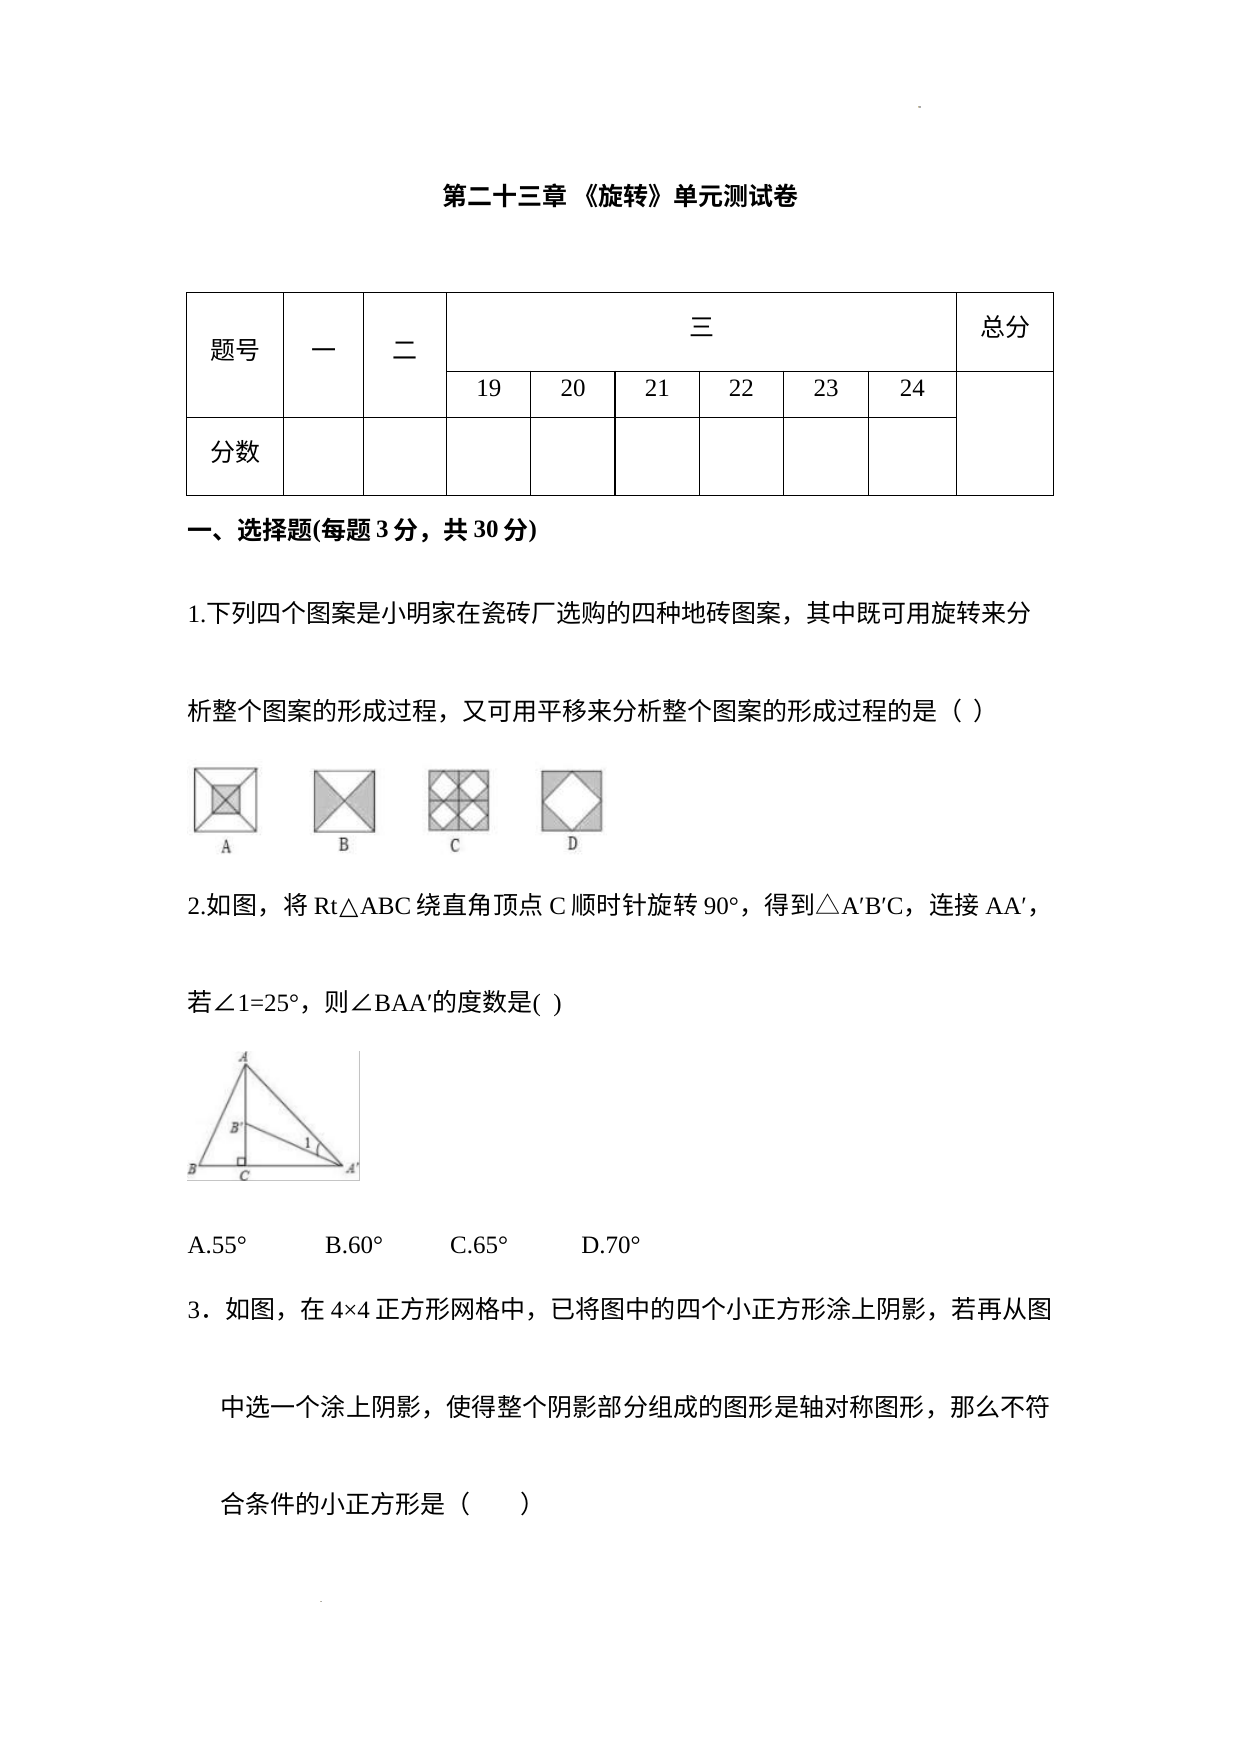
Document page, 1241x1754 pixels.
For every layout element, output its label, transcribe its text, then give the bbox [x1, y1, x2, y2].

table_header 二 [364, 293, 446, 417]
table_cell [784, 418, 868, 495]
table_cell [364, 418, 446, 495]
text 第二十三章 《旋转》单元测试卷 [187, 162, 1053, 227]
table_cell 23 [784, 372, 868, 417]
text 1.下列四个图案是小明家在瓷砖厂选购的四种地砖图案，其中既可用旋转来分析整个图案的形成过程，又可用平移来分析整个图案的形成过程的是（ ） [187, 579, 1053, 742]
text 2.如图，将Rt△ABC绕直角顶点C顺时针旋转90°，得到△A′B′C，连接AA′，若∠1=25°，则∠BAA′的度数是( ) [187, 871, 1053, 1033]
table_header 一 [284, 293, 363, 417]
table_cell 19 [447, 372, 530, 417]
table_header 题号 [187, 293, 283, 417]
text A.55° B.60° C.65° D.70° [187, 1228, 1053, 1261]
table_cell [957, 372, 1053, 495]
table_header 总分 [957, 293, 1053, 371]
table_cell 20 [531, 372, 614, 417]
picture [187, 1051, 361, 1182]
table_cell [700, 418, 783, 495]
table_cell 22 [700, 372, 783, 417]
table_cell 21 [616, 372, 699, 417]
text 一、选择题(每题3分，共30分) [187, 496, 1053, 561]
table_cell [616, 418, 699, 495]
table_cell [531, 418, 614, 495]
table_cell [869, 418, 956, 495]
picture [187, 759, 607, 858]
table_cell [284, 418, 363, 495]
text 3．如图，在4×4正方形网格中，已将图中的四个小正方形涂上阴影，若再从图中选一个涂上阴影，使得整个阴影部分组成的图形是轴对称图形，那么不符合条件的小正方形是（ ） [187, 1275, 1053, 1535]
table_cell 分数 [187, 418, 283, 495]
table_header 三 [447, 293, 956, 371]
table_cell [447, 418, 530, 495]
table_cell 24 [869, 372, 956, 417]
